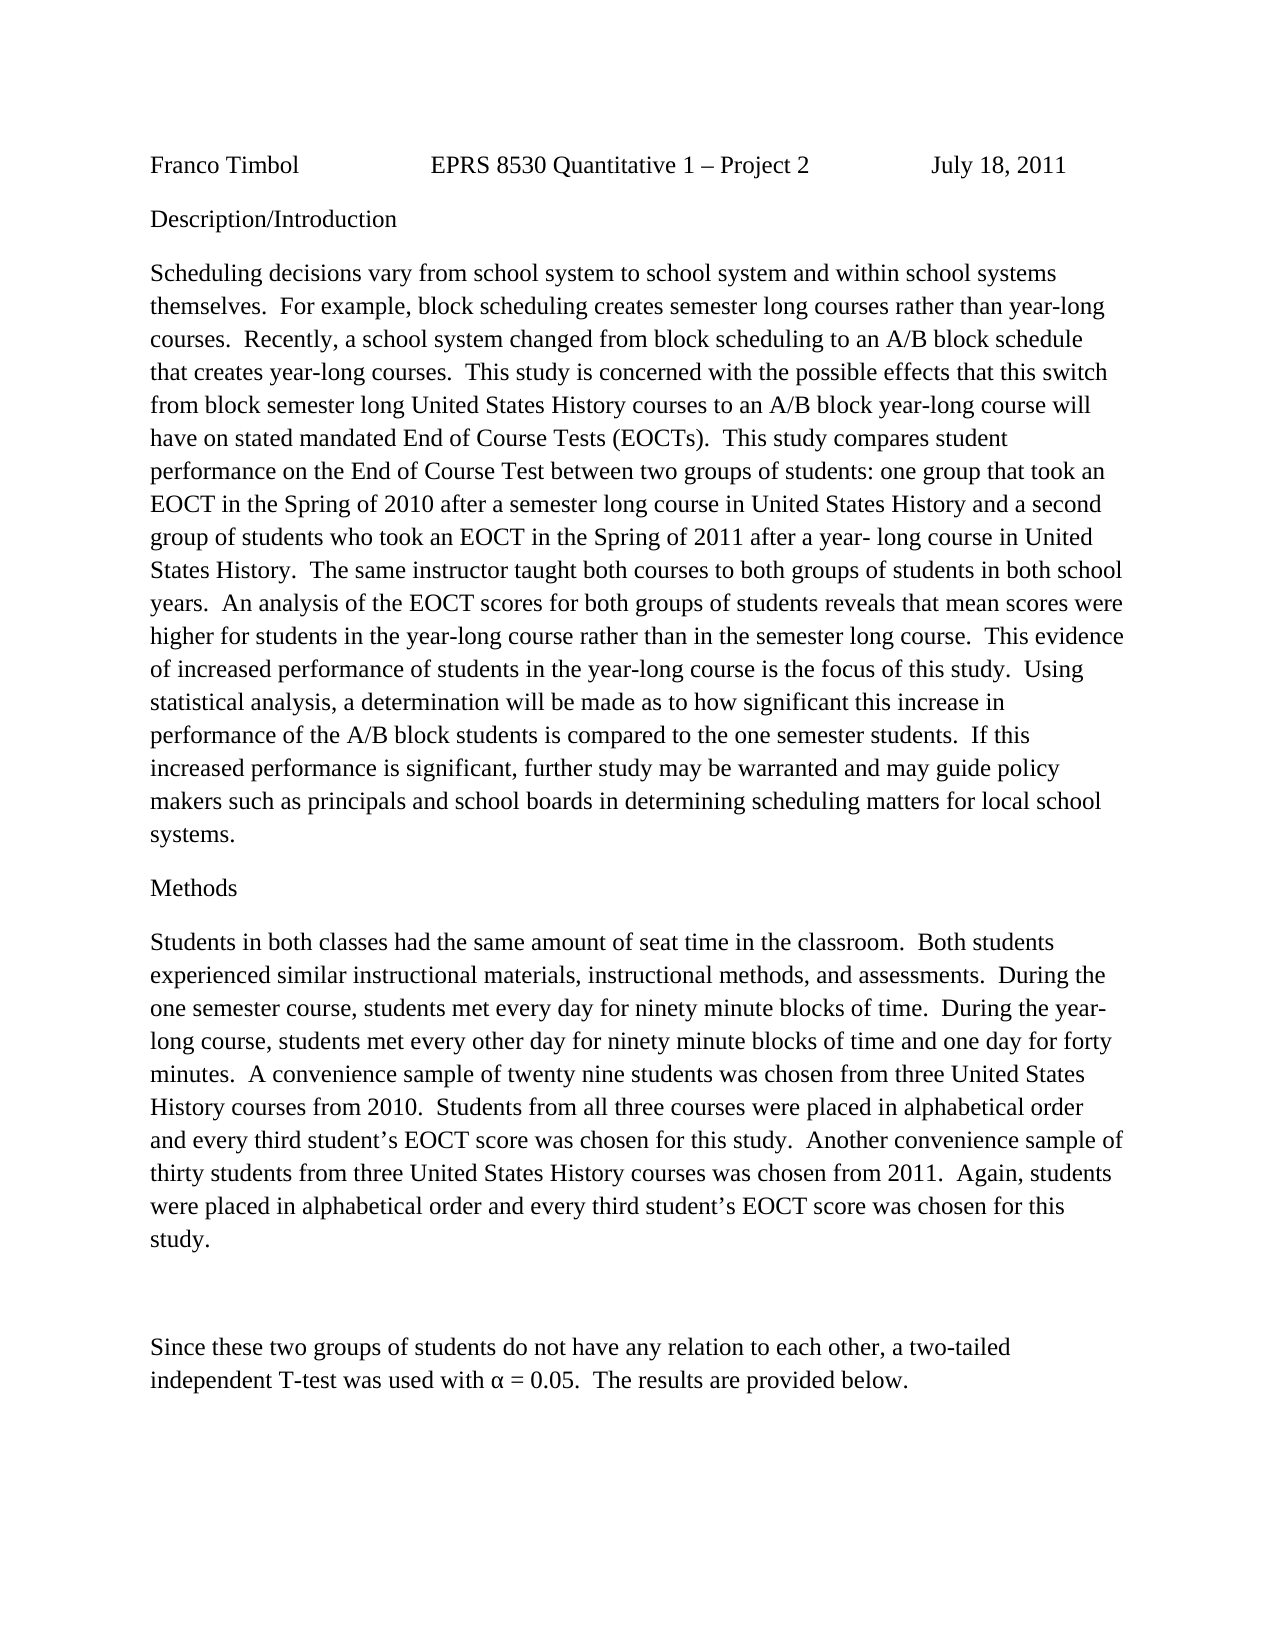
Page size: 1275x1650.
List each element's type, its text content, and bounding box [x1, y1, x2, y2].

text Methods [150, 873, 1125, 902]
text Since these two groups of students do not have any relation to each other, a two-tailed independent T-test was used with α = 0.05. The results are provided below. [150, 1332, 1125, 1393]
text Scheduling decisions vary from school system to school system and within school systems themselves. For example, block scheduling creates semester long courses rather than year-long courses. Recently, a school system changed from block scheduling to an A/B block schedule that creates year-long courses. This study is concerned with the possible effects that this switch from block semester long United States History courses to an A/B block year-long course will have on stated mandated End of Course Tests (EOCTs). This study compares student performance on the End of Course Test between two groups of students: one group that took an EOCT in the Spring of 2010 after a semester long course in United States History and a second group of students who took an EOCT in the Spring of 2011 after a year- long course in United States History. The same instructor taught both courses to both groups of students in both school years. An analysis of the EOCT scores for both groups of students reveals that mean scores were higher for students in the year-long course rather than in the semester long course. This evidence of increased performance of students in the year-long course is the focus of this study. Using statistical analysis, a determination will be made as to how significant this increase in performance of the A/B block students is compared to the one semester students. If this increased performance is significant, further study may be warranted and may guide policy makers such as principals and school boards in determining scheduling matters for local school systems. [150, 258, 1125, 848]
text Students in both classes had the same amount of seat time in the classroom. Both students experienced similar instructional materials, instructional methods, and assessments. During the one semester course, students met every day for ninety minute blocks of time. During the year-long course, students met every other day for ninety minute blocks of time and one day for forty minutes. A convenience sample of twenty nine students was chosen from three United States History courses from 2010. Students from all three courses were placed in alphabetical order and every third student’s EOCT score was chosen for this study. Another convenience sample of thirty students from three United States History courses was chosen from 2011. Again, students were placed in alphabetical order and every third student’s EOCT score was chosen for this study. [150, 927, 1125, 1253]
text Description/Introduction [150, 204, 1125, 233]
text Franco Timbol EPRS 8530 Quantitative 1 – Project 2 July 18, 2011 [150, 150, 1125, 179]
